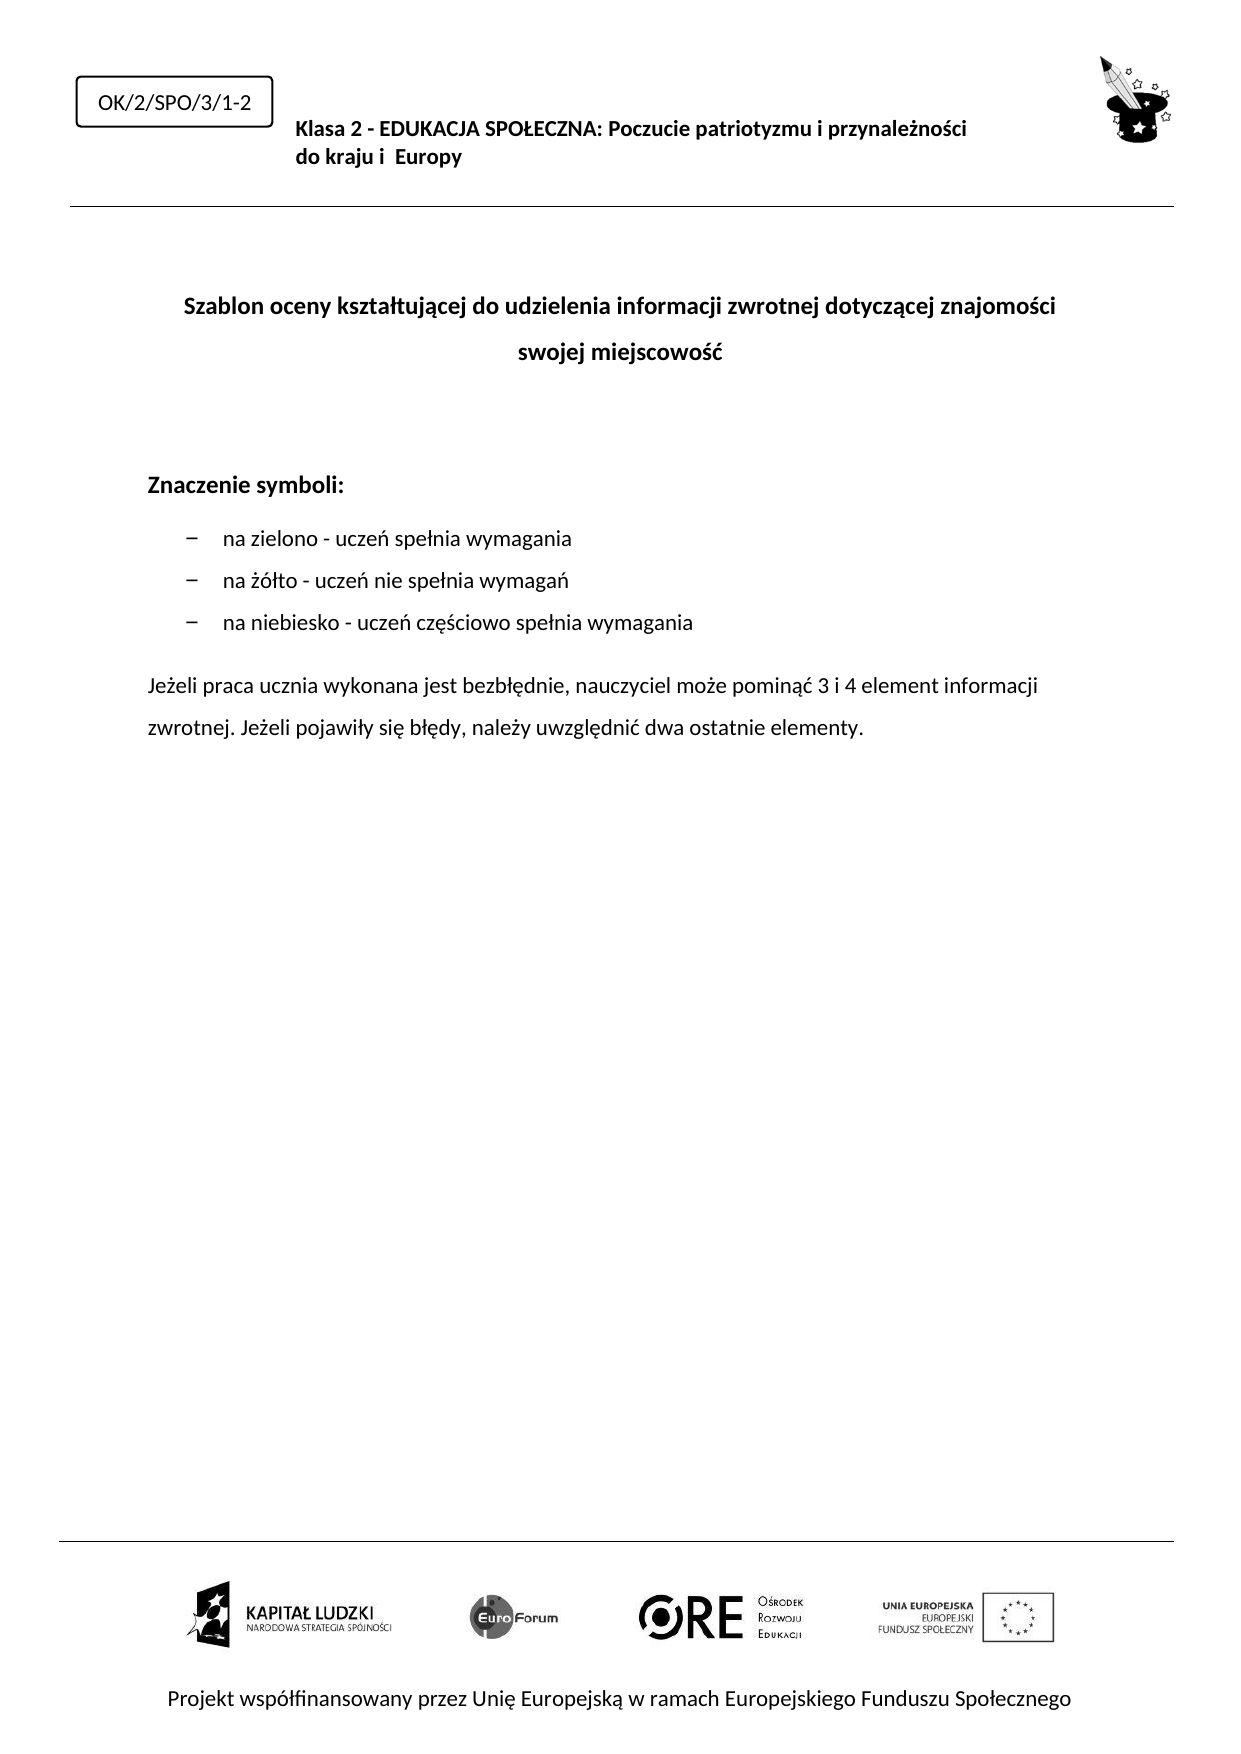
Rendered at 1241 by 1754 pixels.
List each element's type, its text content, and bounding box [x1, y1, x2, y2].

list na zielono - uczeń spełnia wymagania [185, 524, 1093, 553]
text Jeżeli praca ucznia wykonana jest bezbłędnie, nauczyciel może pominąć 3 i 4 element informacji zwrotnej. Jeżeli pojawiły się błędy, należy uwzględnić dwa ostatnie elementy. [148, 671, 1093, 741]
text Szablon oceny kształtującej do udzielenia informacji zwrotnej dotyczącej znajomości swojej miejscowość [148, 290, 1093, 366]
text Znaczenie symboli: [148, 469, 1093, 499]
list na niebiesko - uczeń częściowo spełnia wymagania [185, 608, 1093, 637]
list na żółto - uczeń nie spełnia wymagań [185, 567, 1093, 594]
picture [1088, 53, 1181, 145]
picture [148, 1564, 1092, 1664]
